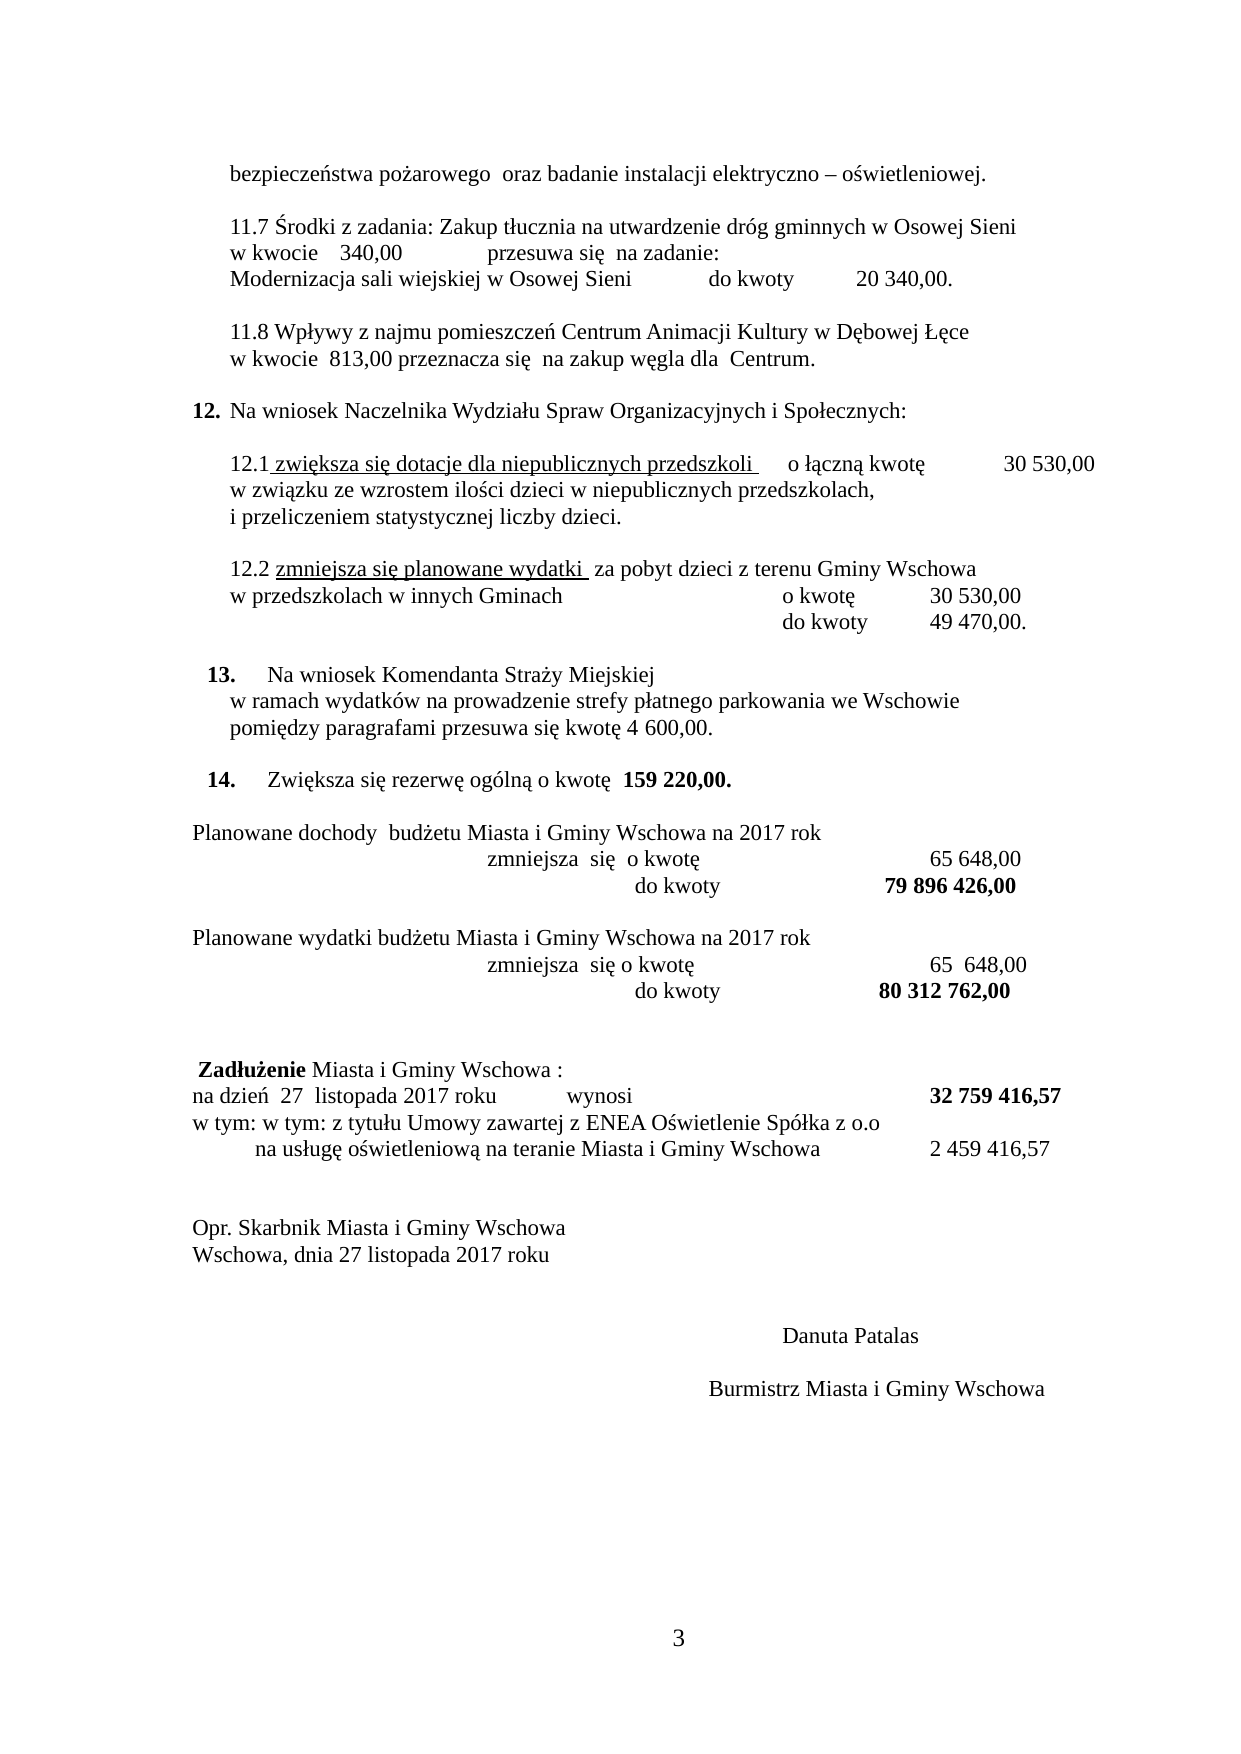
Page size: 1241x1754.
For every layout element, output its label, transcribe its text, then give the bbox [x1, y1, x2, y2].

text 12.2 zmniejsza się planowane wydatki za pobyt dzieci z terenu Gminy Wschowa [229, 555, 1165, 582]
text 11.8 Wpływy z najmu pomieszczeń Centrum Animacji Kultury w Dębowej Łęce [192, 318, 1165, 344]
text Planowane wydatki budżetu Miasta i Gminy Wschowa na 2017 rok [192, 924, 1165, 951]
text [229, 160, 1165, 186]
text Opr. Skarbnik Miasta i Gminy Wschowa [192, 1214, 1165, 1241]
text w kwocie 813,00 przeznacza się na zakup węgla dla Centrum. [192, 344, 1165, 371]
text 12.1 zwiększa się dotacje dla niepublicznych przedszkoli o łączną kwotę 30 530,00 [229, 450, 1165, 476]
list pomiędzy paragrafami przesuwa się kwotę 4 600,00. [229, 713, 1165, 740]
text Wschowa, dnia 27 listopada 2017 roku [192, 1241, 1165, 1267]
text na dzień 27 listopada 2017 roku wynosi 32 759 416,57 [192, 1082, 1165, 1109]
list w ramach wydatków na prowadzenie strefy płatnego parkowania we Wschowie [229, 687, 1165, 713]
text na usługę oświetleniową na teranie Miasta i Gminy Wschowa 2 459 416,57 [136, 1135, 1165, 1162]
text Burmistrz Miasta i Gminy Wschowa [136, 1375, 1165, 1401]
text zmniejsza się o kwotę 65 648,00 [192, 951, 1165, 977]
text Zadłużenie Miasta i Gminy Wschowa : [192, 1056, 1165, 1082]
text do kwoty 49 470,00. [229, 608, 1165, 634]
text w tym: w tym: z tytułu Umowy zawartej z ENEA Oświetlenie Spółka z o.o [192, 1109, 1165, 1135]
list Na wniosek Komendanta Straży Miejskiej [207, 661, 1165, 687]
text i przeliczeniem statystycznej liczby dzieci. [229, 503, 1165, 529]
text w kwocie 340,00 przesuwa się na zadanie: [192, 239, 1165, 266]
text Danuta Patalas [192, 1322, 1165, 1348]
text 11.7 Środki z zadania: Zakup tłucznia na utwardzenie dróg gminnych w Osowej Sieni [192, 213, 1165, 239]
text Planowane dochody budżetu Miasta i Gminy Wschowa na 2017 rok zmniejsza się o kwotę 65 648,00 [192, 819, 1165, 872]
list Zwiększa się rezerwę ogólną o kwotę 159 220,00. [207, 766, 1165, 793]
text Modernizacja sali wiejskiej w Osowej Sieni do kwoty 20 340,00. [192, 266, 1165, 292]
text w przedszkolach w innych Gminach o kwotę 30 530,00 [229, 582, 1165, 608]
text do kwoty 80 312 762,00 [192, 977, 1165, 1003]
text do kwoty 79 896 426,00 [192, 872, 1165, 898]
list Na wniosek Naczelnika Wydziału Spraw Organizacyjnych i Społecznych: [192, 397, 1165, 424]
text w związku ze wzrostem ilości dzieci w niepublicznych przedszkolach, [229, 476, 1165, 503]
